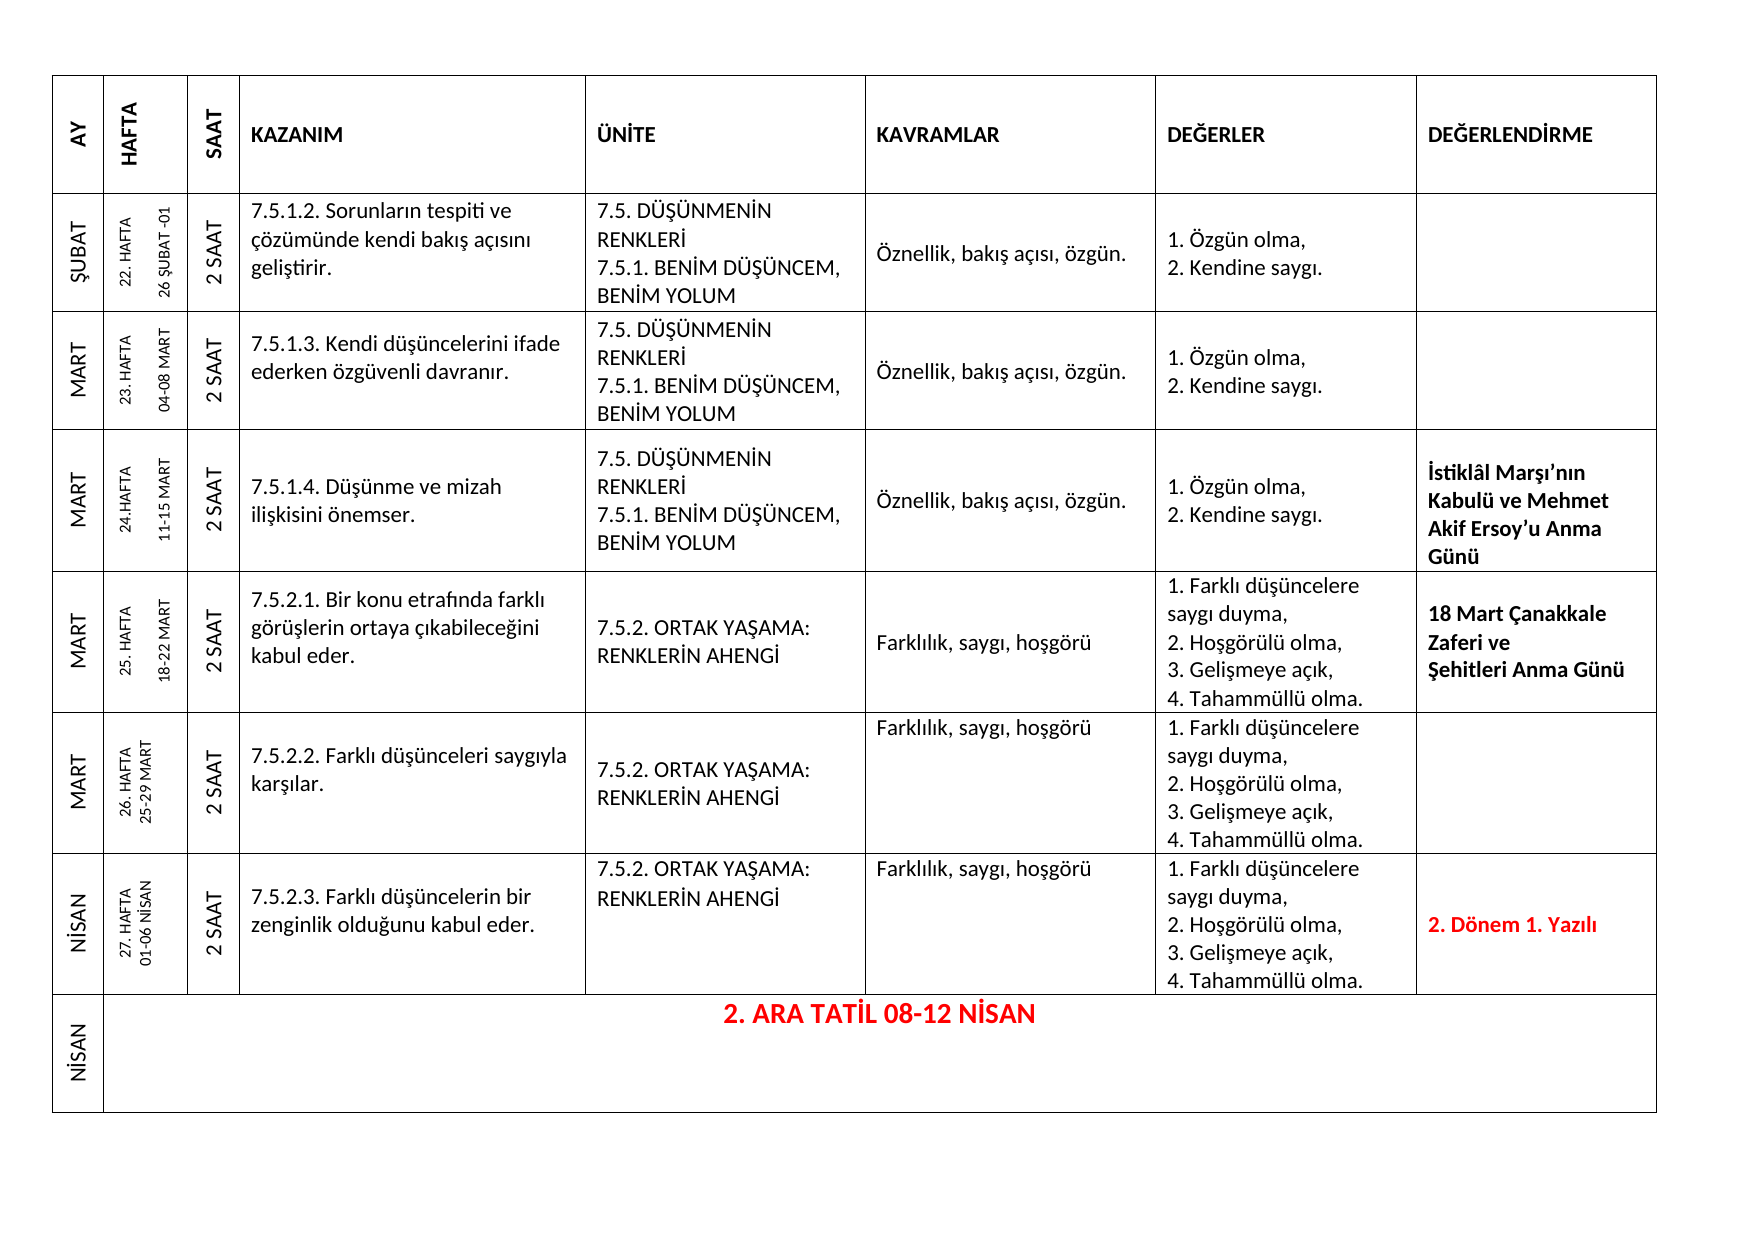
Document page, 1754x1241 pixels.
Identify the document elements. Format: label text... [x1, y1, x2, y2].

table_cell MART [53, 713, 103, 853]
table_cell 2 SAAT [188, 194, 239, 311]
table_cell 27. HAFTA 01-06 NİSAN [104, 854, 187, 994]
table_cell 2 SAAT [188, 854, 239, 994]
table_cell Farklılık, saygı, hoşgörü [866, 572, 1155, 712]
table_cell [1417, 713, 1656, 853]
table_cell MART [53, 572, 103, 712]
table_cell İstiklâl Marşı’nın Kabulü ve Mehmet Akif Ersoy’u Anma Günü [1417, 430, 1656, 571]
table_cell 1. Özgün olma, 2. Kendine saygı. [1156, 430, 1416, 571]
table_cell Farklılık, saygı, hoşgörü [866, 713, 1155, 853]
table_cell 7.5.2. ORTAK YAŞAMA: RENKLERİN AHENGİ [586, 572, 865, 712]
table_cell 7.5.1.2. Sorunların tespiti ve çözümünde kendi bakış açısını geliştirir. [240, 194, 585, 311]
table_cell 2 SAAT [188, 713, 239, 853]
table_cell 1. Özgün olma, 2. Kendine saygı. [1156, 194, 1416, 311]
table_cell 18 Mart Çanakkale Zaferi ve Şehitleri Anma Günü [1417, 572, 1656, 712]
table_cell 7.5. DÜŞÜNMENİN RENKLERİ 7.5.1. BENİM DÜŞÜNCEM, BENİM YOLUM [586, 430, 865, 571]
table_cell MART [53, 312, 103, 429]
table_cell 7.5.2.2. Farklı düşünceleri saygıyla karşılar. [240, 713, 585, 853]
table_cell 7.5.2. ORTAK YAŞAMA: RENKLERİN AHENGİ [586, 854, 865, 994]
table_cell Öznellik, bakış açısı, özgün. [866, 312, 1155, 429]
table_header KAVRAMLAR [866, 76, 1155, 193]
table_header SAAT [188, 76, 239, 193]
table_cell 7.5. DÜŞÜNMENİN RENKLERİ 7.5.1. BENİM DÜŞÜNCEM, BENİM YOLUM [586, 312, 865, 429]
table_cell NİSAN [53, 854, 103, 994]
table_cell 1. Özgün olma, 2. Kendine saygı. [1156, 312, 1416, 429]
table_cell 7.5.1.4. Düşünme ve mizah ilişkisini önemser. [240, 430, 585, 571]
table_cell Farklılık, saygı, hoşgörü [866, 854, 1155, 994]
table_cell 2. ARA TATİL 08-12 NİSAN [104, 995, 1656, 1112]
table_cell [1417, 194, 1656, 311]
table_cell 7.5.2. ORTAK YAŞAMA: RENKLERİN AHENGİ [586, 713, 865, 853]
table_cell 23. HAFTA 04-08 MART [104, 312, 187, 429]
table_cell MART [53, 430, 103, 571]
table_header KAZANIM [240, 76, 585, 193]
table_cell 7.5.2.3. Farklı düşüncelerin bir zenginlik olduğunu kabul eder. [240, 854, 585, 994]
table_cell 2. Dönem 1. Yazılı [1417, 854, 1656, 994]
table_cell 7.5.1.3. Kendi düşüncelerini ifade ederken özgüvenli davranır. [240, 312, 585, 429]
table_cell 2 SAAT [188, 430, 239, 571]
table_cell 7.5.2.1. Bir konu etrafında farklı görüşlerin ortaya çıkabileceğini kabul eder. [240, 572, 585, 712]
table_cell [586, 194, 865, 311]
table_header DEĞERLENDİRME [1417, 76, 1656, 193]
table_cell 26. HAFTA 25-29 MART [104, 713, 187, 853]
table_cell 1. Farklı düşüncelere saygı duyma, 2. Hoşgörülü olma, 3. Gelişmeye açık, 4. Tahammüllü olma. [1156, 572, 1416, 712]
table_cell ŞUBAT [53, 194, 103, 311]
table_cell Öznellik, bakış açısı, özgün. [866, 430, 1155, 571]
table_cell 25. HAFTA 18-22 MART [104, 572, 187, 712]
table_cell Öznellik, bakış açısı, özgün. [866, 194, 1155, 311]
table_cell [1417, 312, 1656, 429]
table_cell 1. Farklı düşüncelere saygı duyma, 2. Hoşgörülü olma, 3. Gelişmeye açık, 4. Tahammüllü olma. [1156, 713, 1416, 853]
table_cell 22. HAFTA 26 ŞUBAT -01 MART [104, 194, 187, 311]
table_cell NİSAN [53, 995, 103, 1112]
table_cell 2 SAAT [188, 572, 239, 712]
table_header AY [53, 76, 103, 193]
table_header ÜNİTE [586, 76, 865, 193]
table_cell 24.HAFTA 11-15 MART [104, 430, 187, 571]
table_header HAFTA [104, 76, 187, 193]
table_header DEĞERLER [1156, 76, 1416, 193]
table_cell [1156, 854, 1416, 994]
table_cell 2 SAAT [188, 312, 239, 429]
